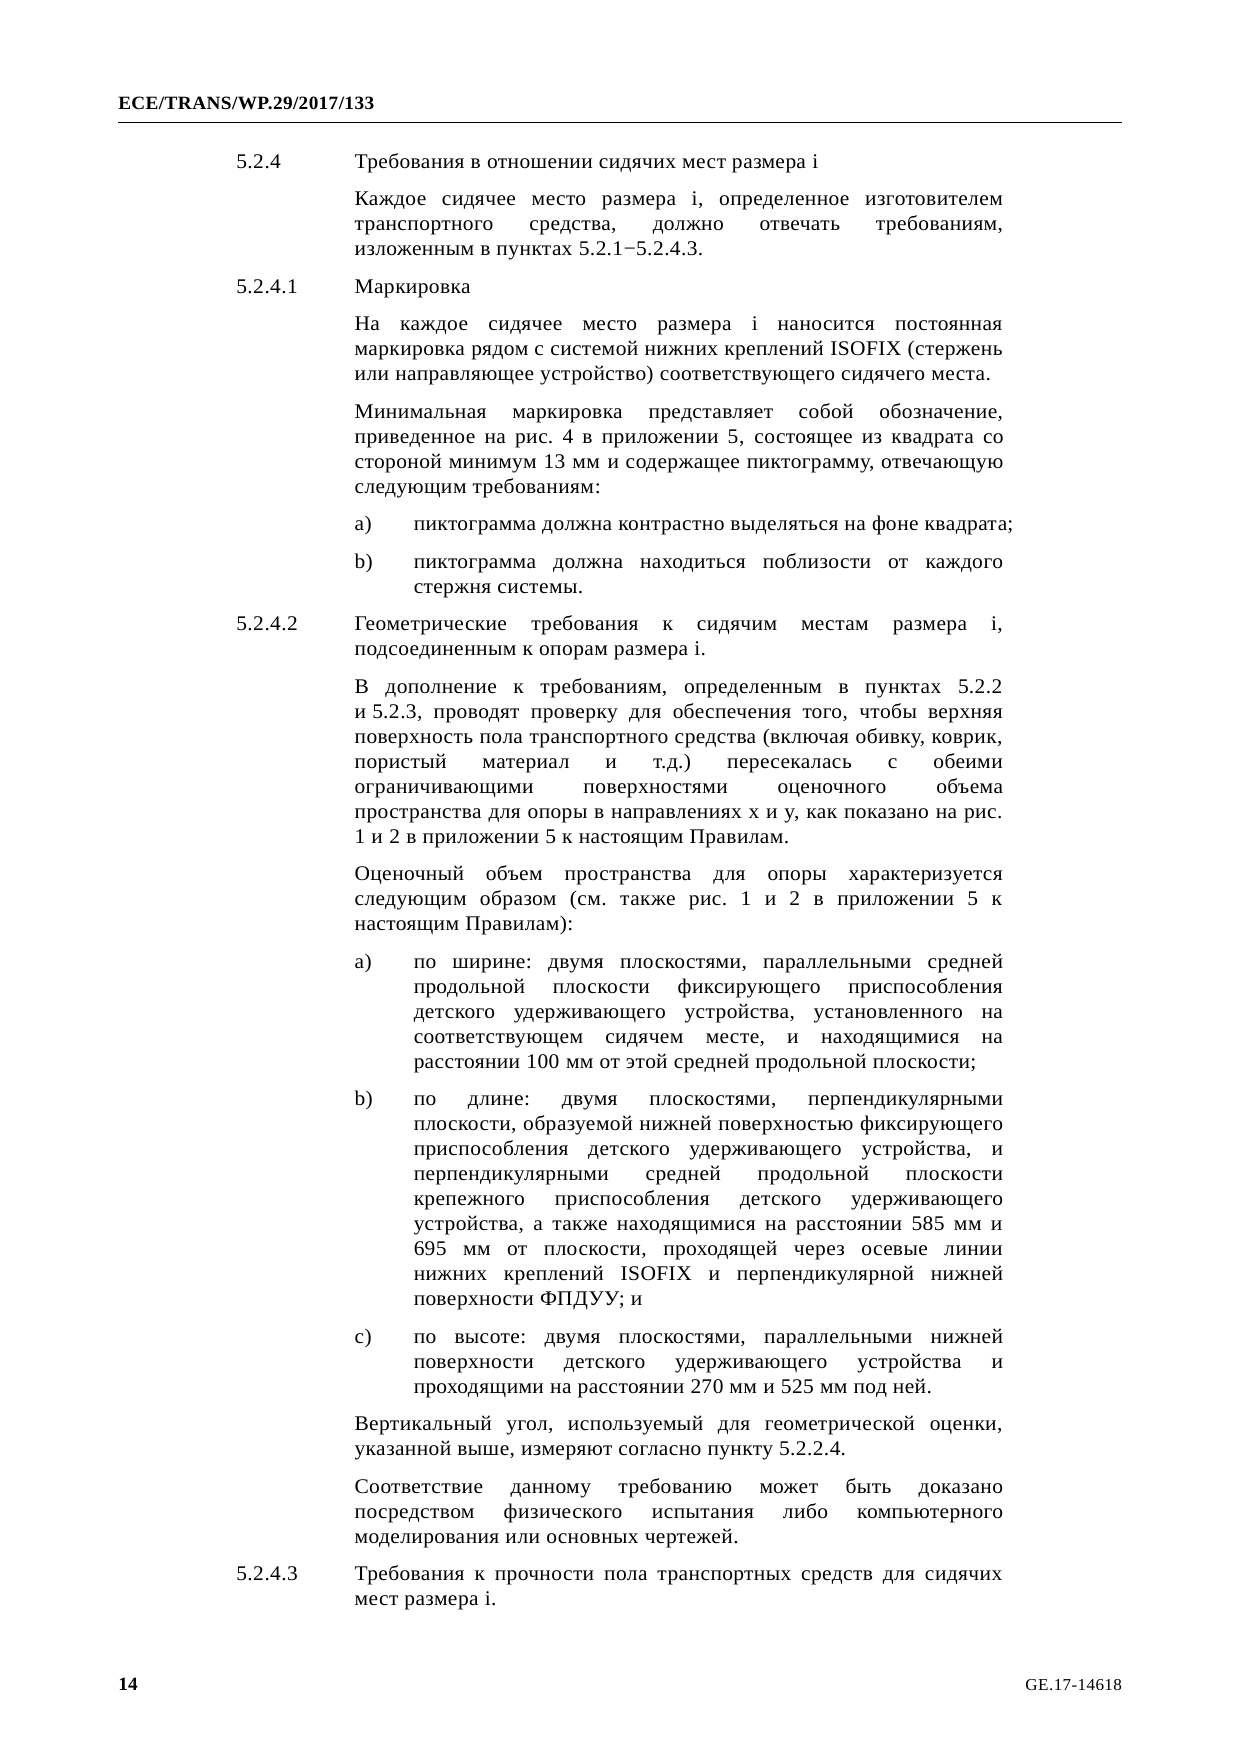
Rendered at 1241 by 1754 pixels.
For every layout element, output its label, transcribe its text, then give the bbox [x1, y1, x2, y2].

text 5.2.4.3 Требования к прочности пола транспортных средств для сидячих мест размера i. [236, 1560, 1004, 1610]
text Оценочный объем пространства для опоры характеризуется следующим образом (см. также рис. 1 и 2 в приложении 5 к настоящим Правилам): [236, 860, 1004, 935]
text 5.2.4.1 Маркировка [236, 273, 1004, 298]
text a) по ширине: двумя плоскостями, параллельными средней продольной плоскости фиксирующего приспособления детского удерживающего устройства, установленного на соответствующем сидячем месте, и находящимися на расстоянии 100 мм от этой средней продольной плоскости; [236, 948, 1004, 1073]
text b) пиктограмма должна находиться поблизости от каждого стержня системы. [236, 548, 1004, 598]
text Минимальная маркировка представляет собой обозначение, приведенное на рис. 4 в приложении 5, состоящее из квадрата со стороной минимум 13 мм и содержащее пиктограмму, отвечающую следующим требованиям: [236, 398, 1004, 498]
text На каждое сидячее место размера i наносится постоянная маркировка рядом с системой нижних креплений ISOFIX (стержень или направляющее устройство) соответствующего сидячего места. [236, 310, 1004, 385]
text Вертикальный угол, используемый для геометрической оценки, указанной выше, измеряют согласно пункту 5.2.2.4. [236, 1410, 1004, 1460]
text a) пиктограмма должна контрастно выделяться на фоне квадрата; [236, 510, 1018, 535]
text Соответствие данному требованию может быть доказано посредством физического испытания либо компьютерного моделирования или основных чертежей. [236, 1473, 1004, 1548]
text b) по длине: двумя плоскостями, перпендикулярными плоскости, образуемой нижней поверхностью фиксирующего приспособления детского удерживающего устройства, и перпендикулярными средней продольной плоскости крепежного приспособления детского удерживающего устройства, а также находящимися на расстоянии 585 мм и 695 мм от плоскости, проходящей через осевые линии нижних креплений ISOFIX и перпендикулярной нижней поверхности ФПДУУ; и [236, 1085, 1004, 1310]
text 5.2.4.2 Геометрические требования к сидячим местам размера i, подсоединенным к опорам размера i. [236, 610, 1004, 660]
text 5.2.4 Требования в отношении сидячих мест размера i [236, 148, 1004, 173]
text В дополнение к требованиям, определенным в пунктах 5.2.2 и 5.2.3, проводят проверку для обеспечения того, чтобы верхняя поверхность пола транспортного средства (включая обивку, коврик, пористый материал и т.д.) пересекалась с обеими ограничивающими поверхностями оценочного объема пространства для опоры в направлениях x и y, как показано на рис. 1 и 2 в приложении 5 к настоящим Правилам. [236, 673, 1004, 848]
text c) по высоте: двумя плоскостями, параллельными нижней поверхности детского удерживающего устройства и проходящими на расстоянии 270 мм и 525 мм под ней. [236, 1323, 1004, 1398]
text Каждое сидячее место размера i, определенное изготовителем транспортного средства, должно отвечать требованиям, изложенным в пунктах 5.2.1−5.2.4.3. [236, 185, 1004, 260]
